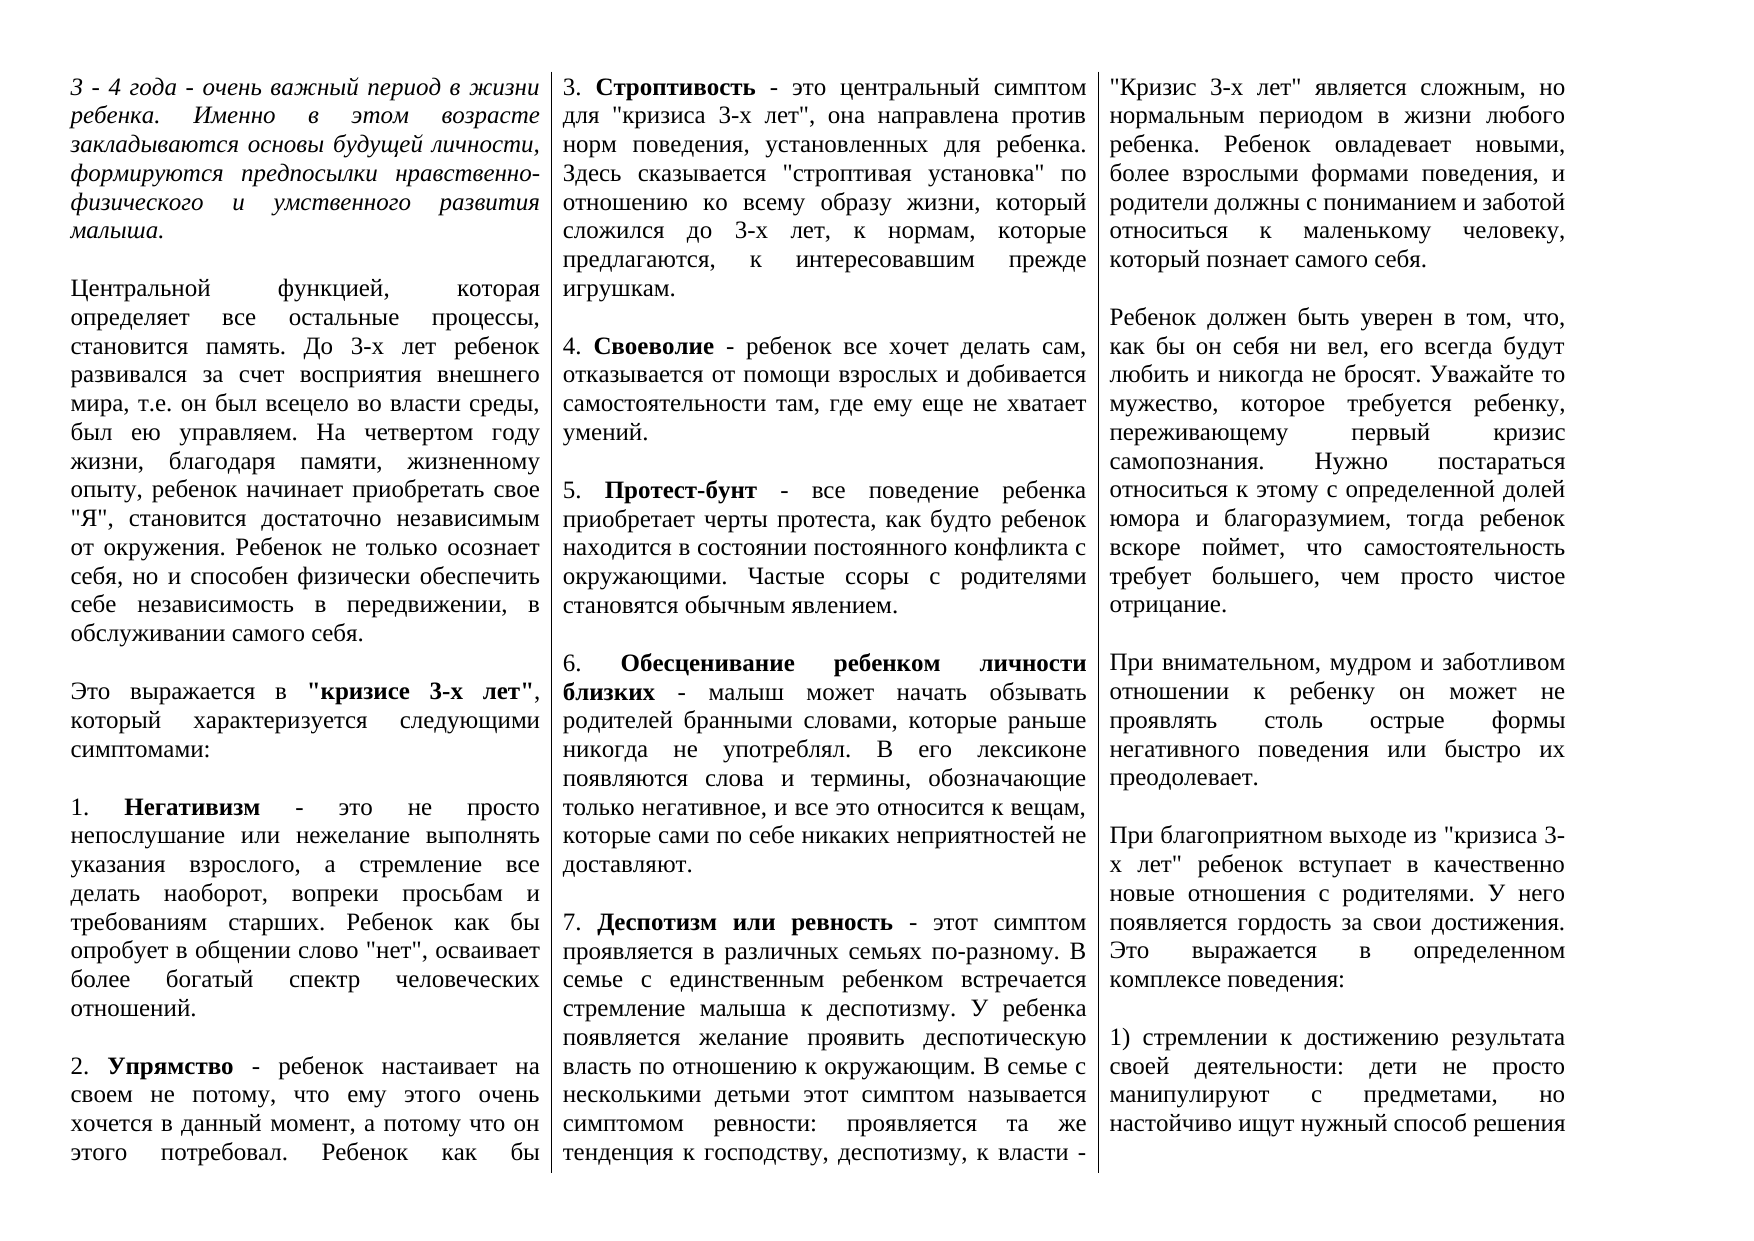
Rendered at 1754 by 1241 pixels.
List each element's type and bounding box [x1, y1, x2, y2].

table_header [1099, 72, 1577, 1173]
table_header [552, 72, 1098, 1173]
table_header [59, 72, 551, 1173]
